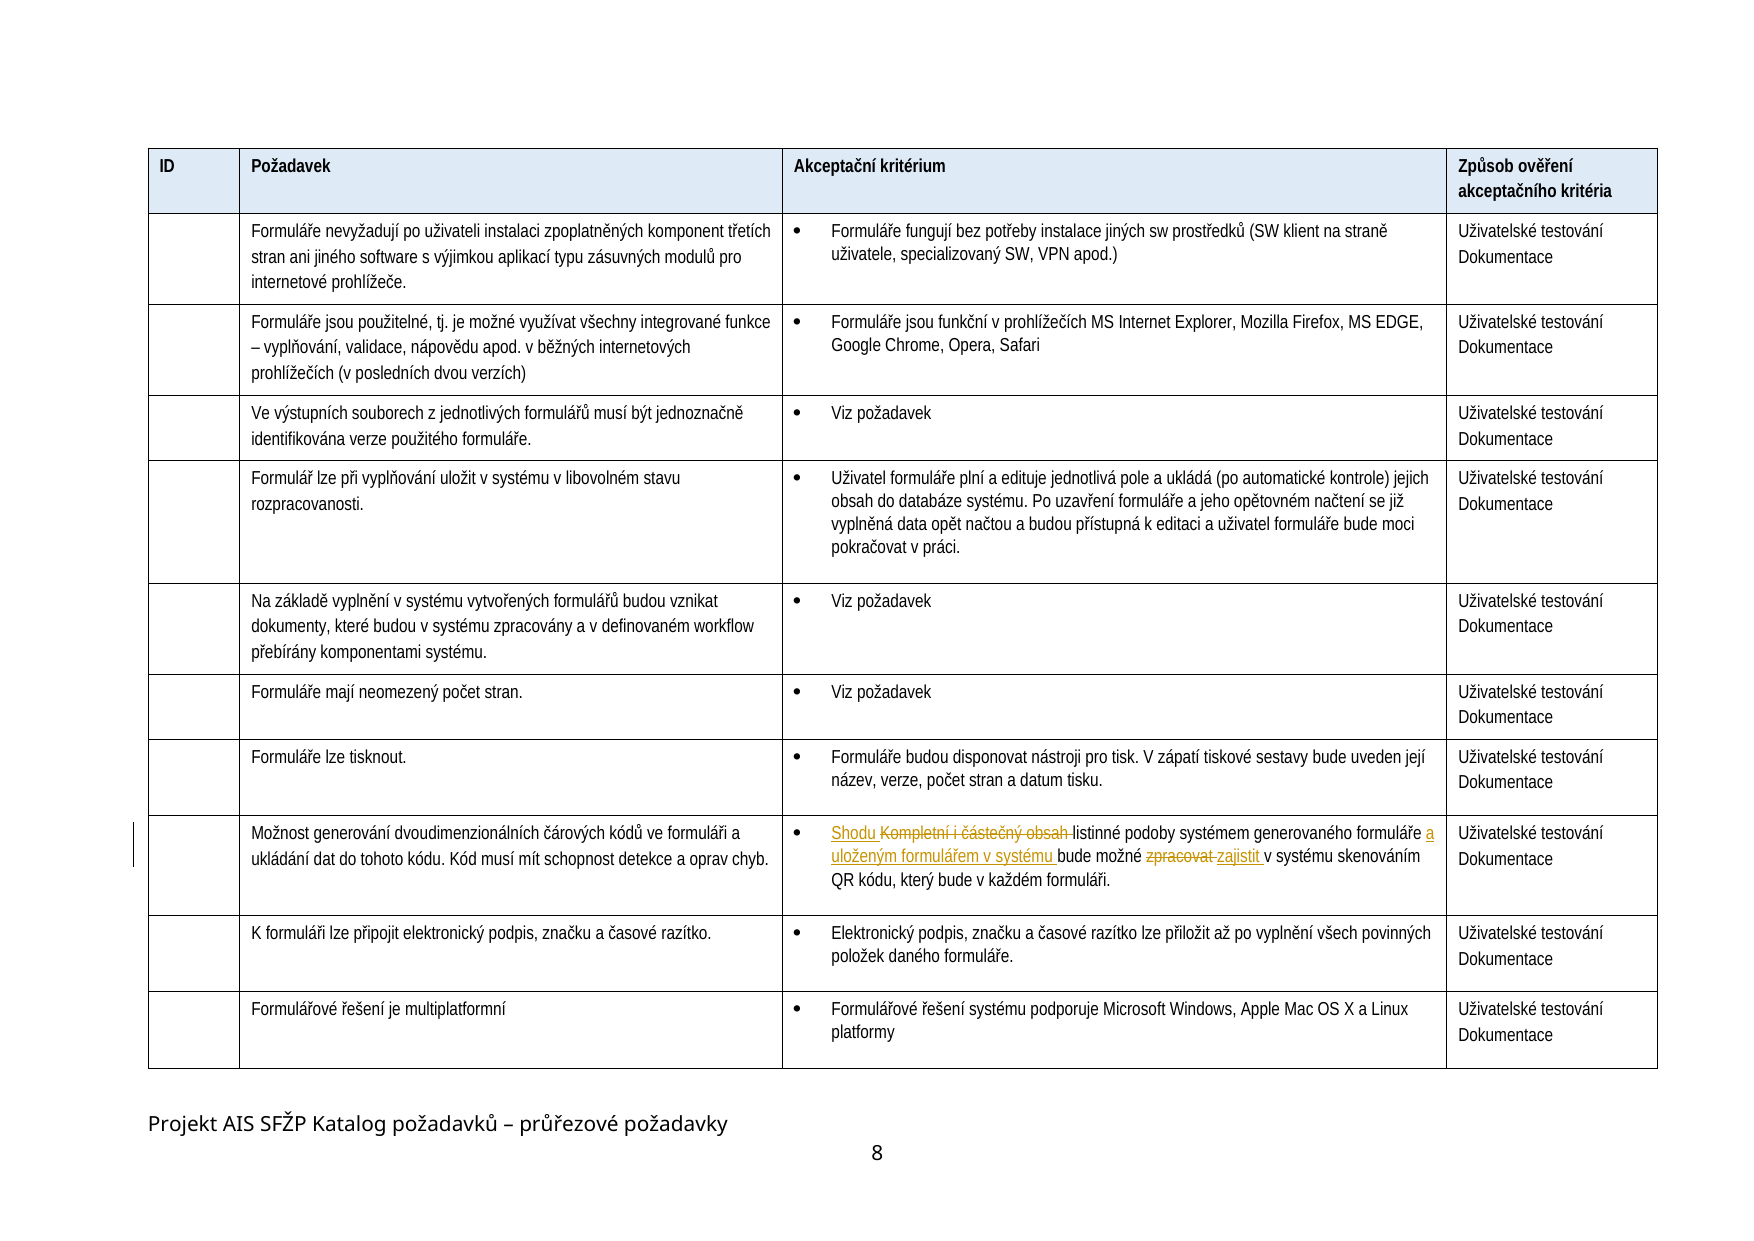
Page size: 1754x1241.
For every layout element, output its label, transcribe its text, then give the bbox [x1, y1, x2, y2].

table_cell [149, 214, 239, 304]
table_header ID [149, 149, 239, 213]
table_cell [149, 305, 239, 394]
table_header Způsob ověření akceptačního kritéria [1447, 149, 1657, 213]
table_cell Formuláře nevyžadují po uživateli instalaci zpoplatněných komponent třetích stran ani jiného software s výjimkou aplikací typu zásuvných modulů pro internetové prohlížeče. [240, 214, 782, 304]
table_header Akceptační kritérium [783, 149, 1446, 213]
table_cell K formuláři lze připojit elektronický podpis, značku a časové razítko. [240, 916, 782, 991]
table_cell Viz požadavek [783, 675, 1446, 739]
table_cell Uživatelské testování Dokumentace [1447, 396, 1657, 460]
table_cell Formuláře jsou funkční v prohlížečích MS Internet Explorer, Mozilla Firefox, MS EDGE, Google Chrome, Opera, Safari [783, 305, 1446, 394]
table_cell Uživatelské testování Dokumentace [1447, 992, 1657, 1068]
table_cell Elektronický podpis, značku a časové razítko lze přiložit až po vyplnění všech povinných položek daného formuláře. [783, 916, 1446, 991]
table_cell Na základě vyplnění v systému vytvořených formulářů budou vznikat dokumenty, které budou v systému zpracovány a v definovaném workflow přebírány komponentami systému. [240, 584, 782, 673]
table_cell Formuláře mají neomezený počet stran. [240, 675, 782, 739]
table_cell [149, 396, 239, 460]
table_cell listinné podoby systémem generovaného formuláře bude možné v systému skenováním QR kódu, který bude v každém formuláři. [783, 816, 1446, 915]
table_cell [149, 461, 239, 583]
table_cell Uživatelské testování Dokumentace [1447, 584, 1657, 673]
table_cell [149, 584, 239, 673]
table_cell Viz požadavek [783, 584, 1446, 673]
table_cell Uživatelské testování Dokumentace [1447, 816, 1657, 915]
table_cell Možnost generování dvoudimenzionálních čárových kódů ve formuláři a ukládání dat do tohoto kódu. Kód musí mít schopnost detekce a oprav chyb. [240, 816, 782, 915]
table_cell Formuláře jsou použitelné, tj. je možné využívat všechny integrované funkce – vyplňování, validace, nápovědu apod. v běžných internetových prohlížečích (v posledních dvou verzích) [240, 305, 782, 394]
table_cell [149, 675, 239, 739]
table_cell Formulářové řešení systému podporuje Microsoft Windows, Apple Mac OS X a Linux platformy [783, 992, 1446, 1068]
table_cell [149, 816, 239, 915]
table_cell Uživatelské testování Dokumentace [1447, 305, 1657, 394]
table_cell Uživatelské testování Dokumentace [1447, 461, 1657, 583]
table_cell Viz požadavek [783, 396, 1446, 460]
table_cell [149, 740, 239, 815]
table_cell Uživatelské testování Dokumentace [1447, 740, 1657, 815]
table_cell Formuláře budou disponovat nástroji pro tisk. V zápatí tiskové sestavy bude uveden její název, verze, počet stran a datum tisku. [783, 740, 1446, 815]
table_cell Ve výstupních souborech z jednotlivých formulářů musí být jednoznačně identifikována verze použitého formuláře. [240, 396, 782, 460]
table_cell Uživatelské testování Dokumentace [1447, 214, 1657, 304]
table_cell [149, 992, 239, 1068]
table_cell Formuláře fungují bez potřeby instalace jiných sw prostředků (SW klient na straně uživatele, specializovaný SW, VPN apod.) [783, 214, 1446, 304]
table_cell Formuláře lze tisknout. [240, 740, 782, 815]
table_header Požadavek [240, 149, 782, 213]
table_cell Uživatelské testování Dokumentace [1447, 675, 1657, 739]
table_cell Formulář lze při vyplňování uložit v systému v libovolném stavu rozpracovanosti. [240, 461, 782, 583]
table_cell Formulářové řešení je multiplatformní [240, 992, 782, 1068]
table_cell Uživatelské testování Dokumentace [1447, 916, 1657, 991]
table_cell [149, 916, 239, 991]
table_cell Uživatel formuláře plní a edituje jednotlivá pole a ukládá (po automatické kontrole) jejich obsah do databáze systému. Po uzavření formuláře a jeho opětovném načtení se již vyplněná data opět načtou a budou přístupná k editaci a uživatel formuláře bude moci pokračovat v práci. [783, 461, 1446, 583]
